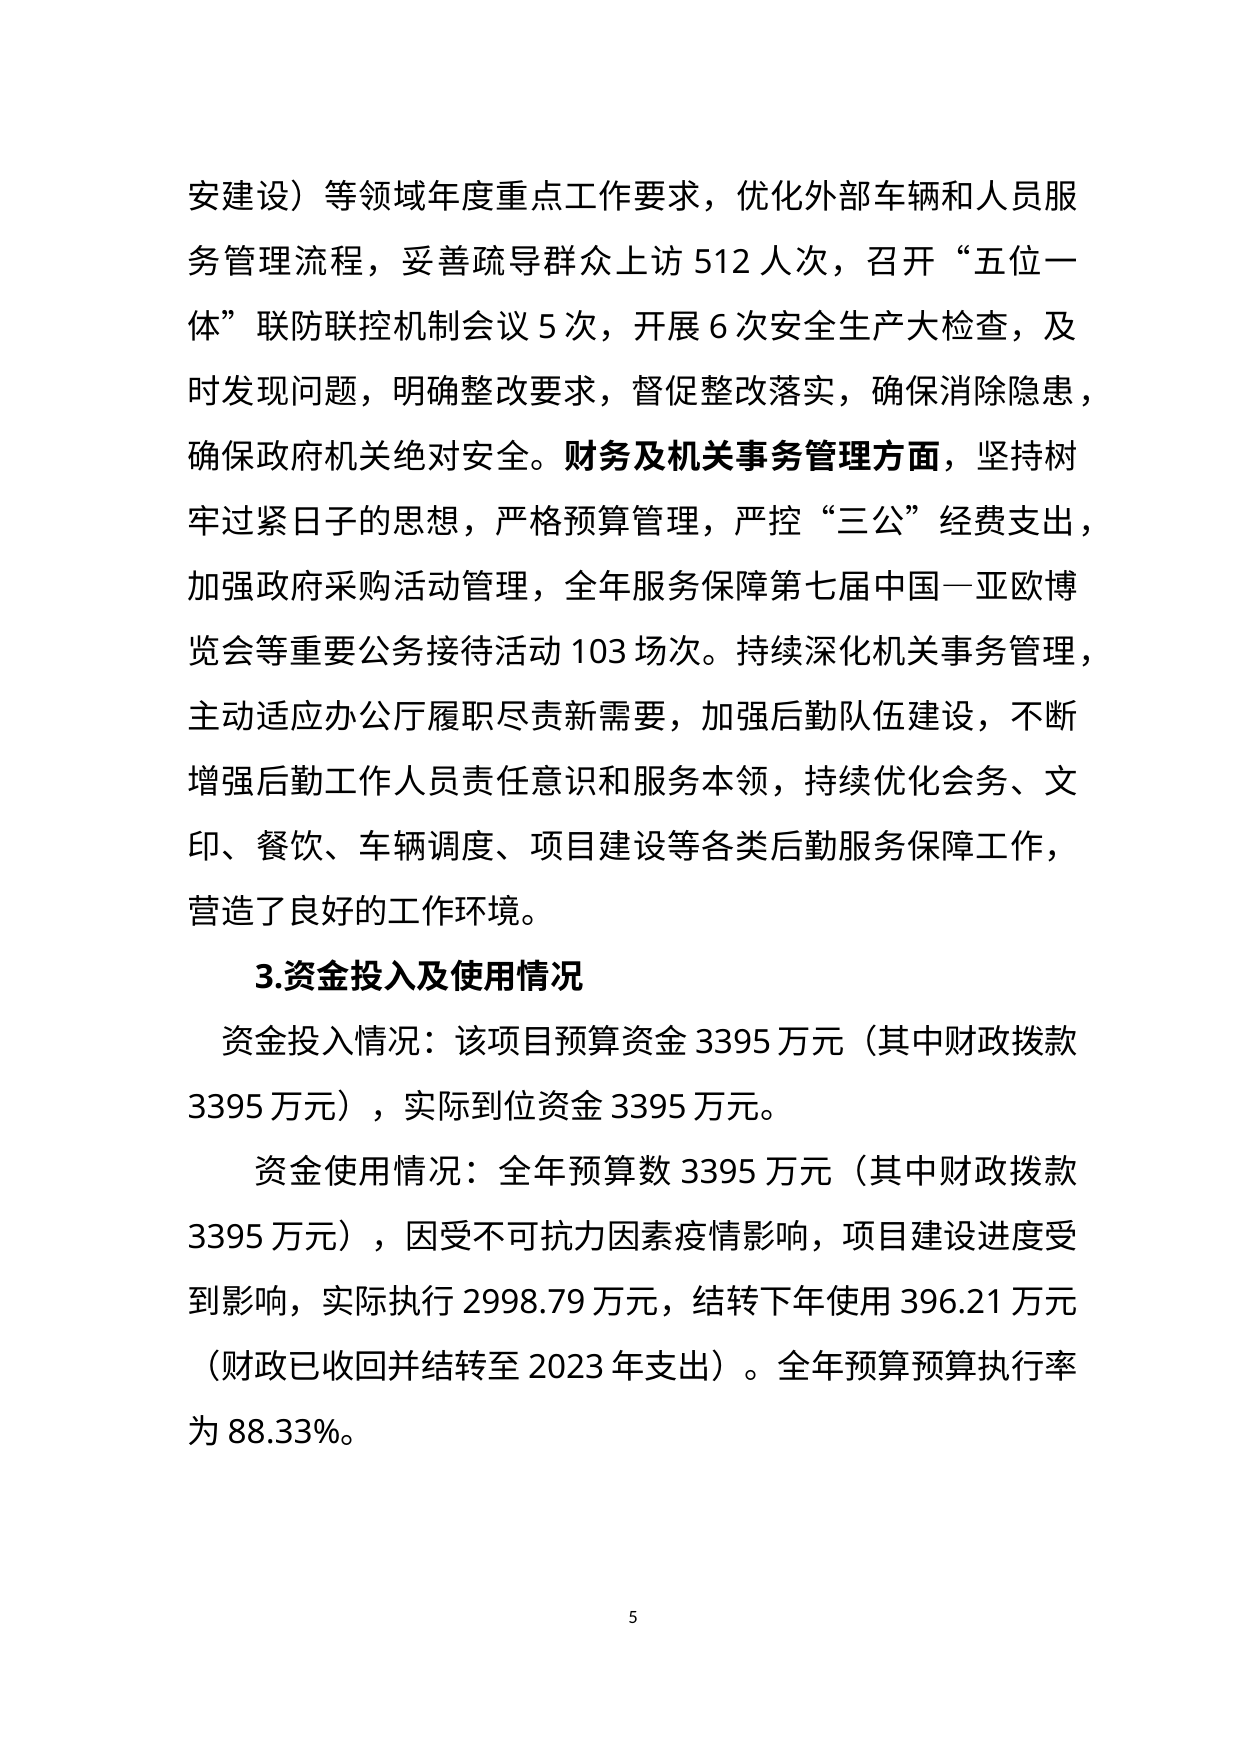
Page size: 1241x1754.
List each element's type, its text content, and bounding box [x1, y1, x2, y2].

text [187, 162, 1078, 942]
text 资金使用情况：全年预算数3395万元（其中财政拨款3395万元），因受不可抗力因素疫情影响，项目建设进度受到影响，实际执行2998.79万元，结转下年使用396.21万元（财政已收回并结转至2023年支出）。全年预算预算执行率为88.33%。 [187, 1137, 1078, 1528]
text 3.资金投入及使用情况 资金投入情况：该项目预算资金3395万元（其中财政拨款3395万元），实际到位资金3395万元。 [187, 942, 1078, 1137]
